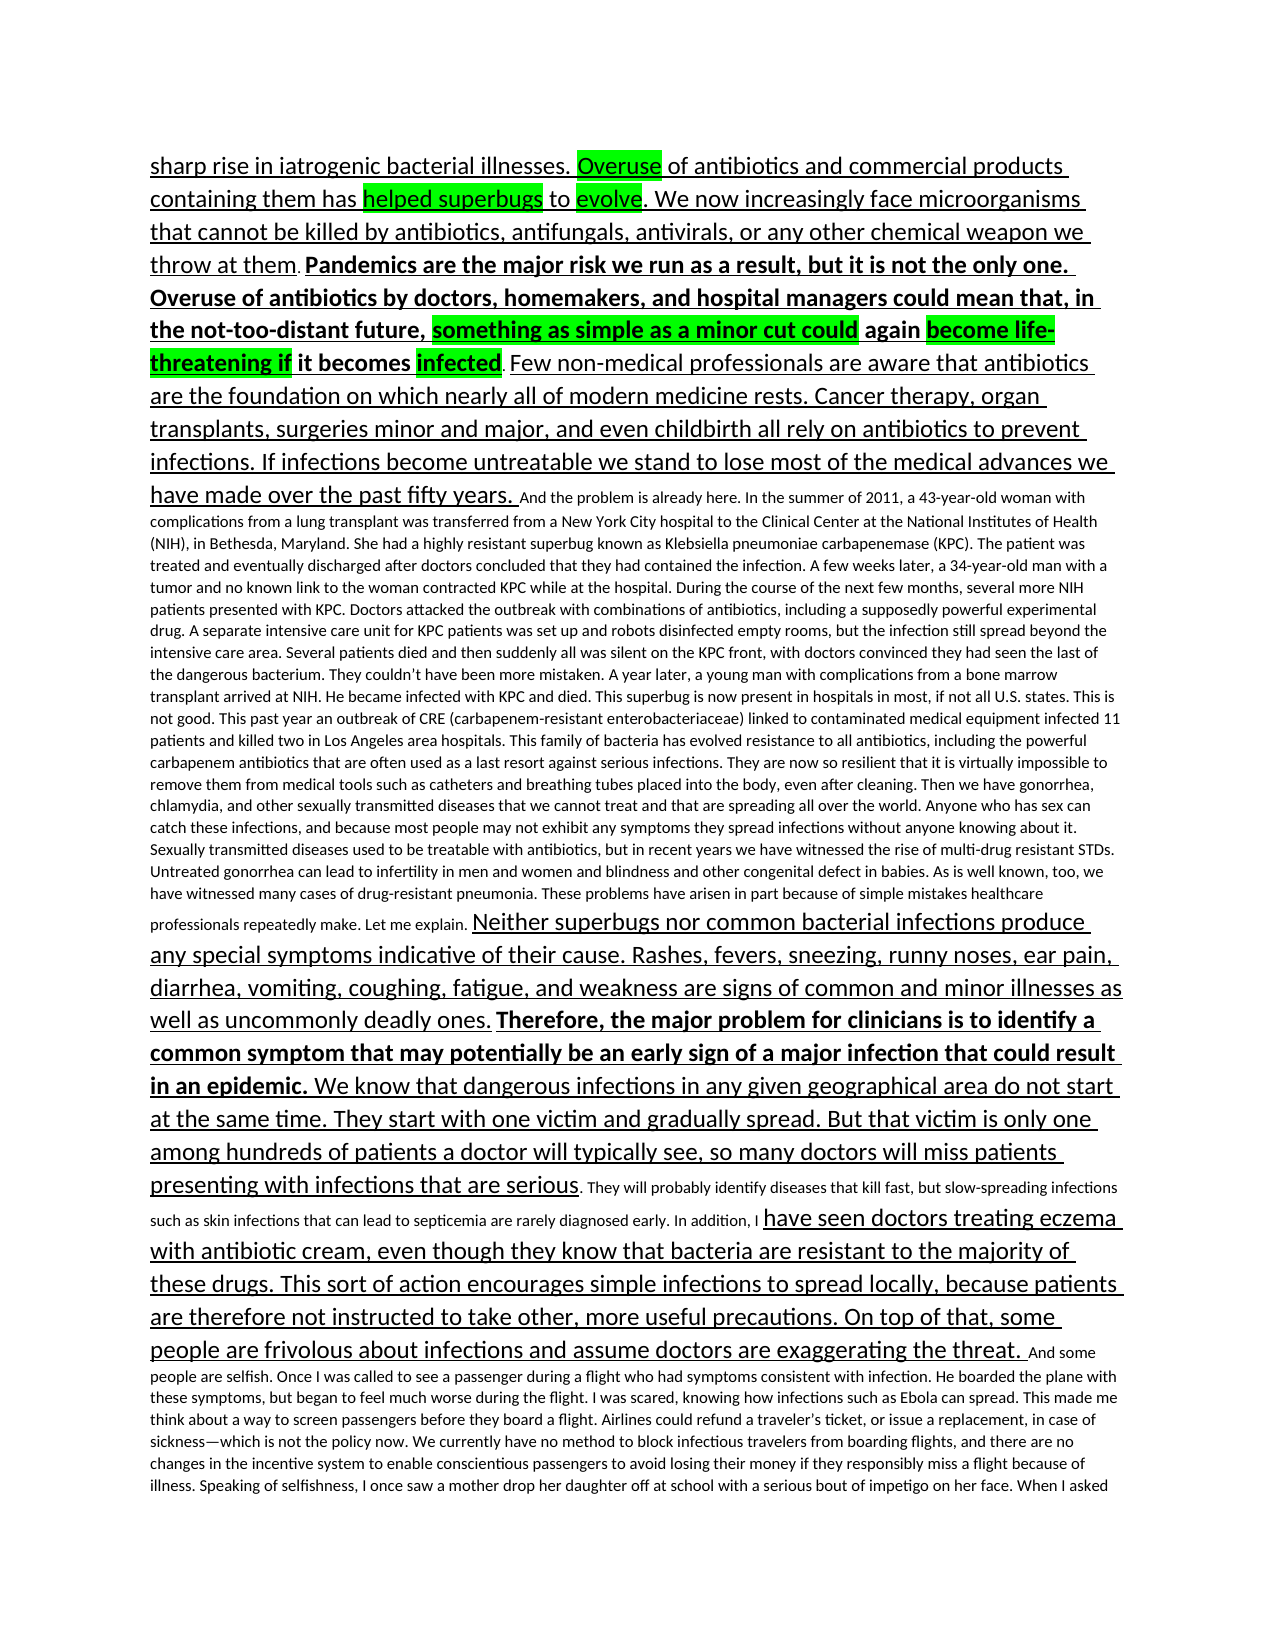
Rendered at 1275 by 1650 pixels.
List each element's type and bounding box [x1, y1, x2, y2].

text [150, 150, 1125, 1496]
